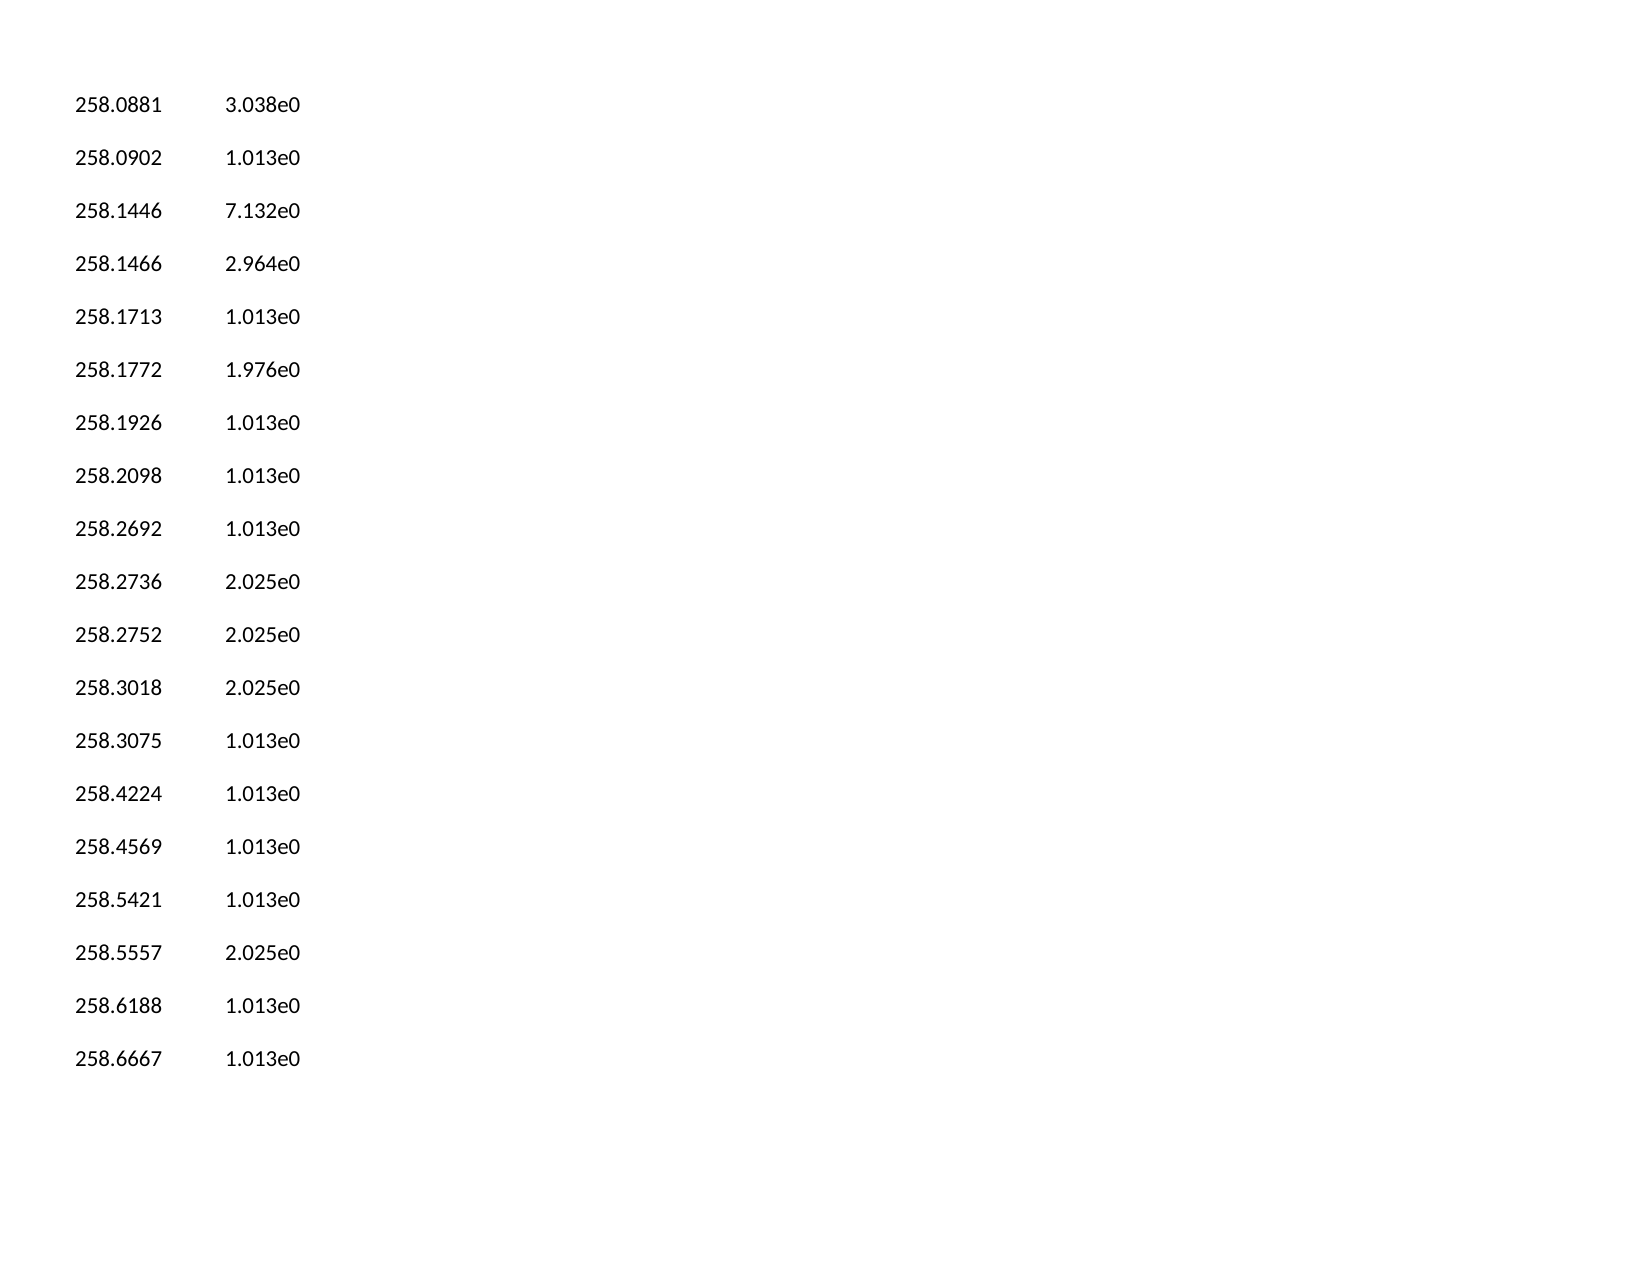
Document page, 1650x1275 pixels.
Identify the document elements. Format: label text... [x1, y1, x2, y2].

text 258.2736 2.025e0 [75, 567, 1563, 595]
text 258.1772 1.976e0 [75, 355, 1563, 383]
text 258.1466 2.964e0 [75, 249, 1563, 277]
text 258.0881 3.038e0 [75, 90, 1563, 118]
text 258.2752 2.025e0 [75, 620, 1563, 648]
text 258.3075 1.013e0 [75, 726, 1563, 754]
text 258.5421 1.013e0 [75, 885, 1563, 913]
text 258.3018 2.025e0 [75, 673, 1563, 701]
text 258.1446 7.132e0 [75, 196, 1563, 224]
text 258.2692 1.013e0 [75, 514, 1563, 542]
text 258.5557 2.025e0 [75, 938, 1563, 966]
text 258.2098 1.013e0 [75, 461, 1563, 489]
text 258.6667 1.013e0 [75, 1044, 1563, 1072]
text 258.4224 1.013e0 [75, 779, 1563, 807]
text 258.1713 1.013e0 [75, 302, 1563, 330]
text 258.6188 1.013e0 [75, 991, 1563, 1019]
text 258.4569 1.013e0 [75, 832, 1563, 860]
text 258.0902 1.013e0 [75, 143, 1563, 171]
text 258.1926 1.013e0 [75, 408, 1563, 436]
